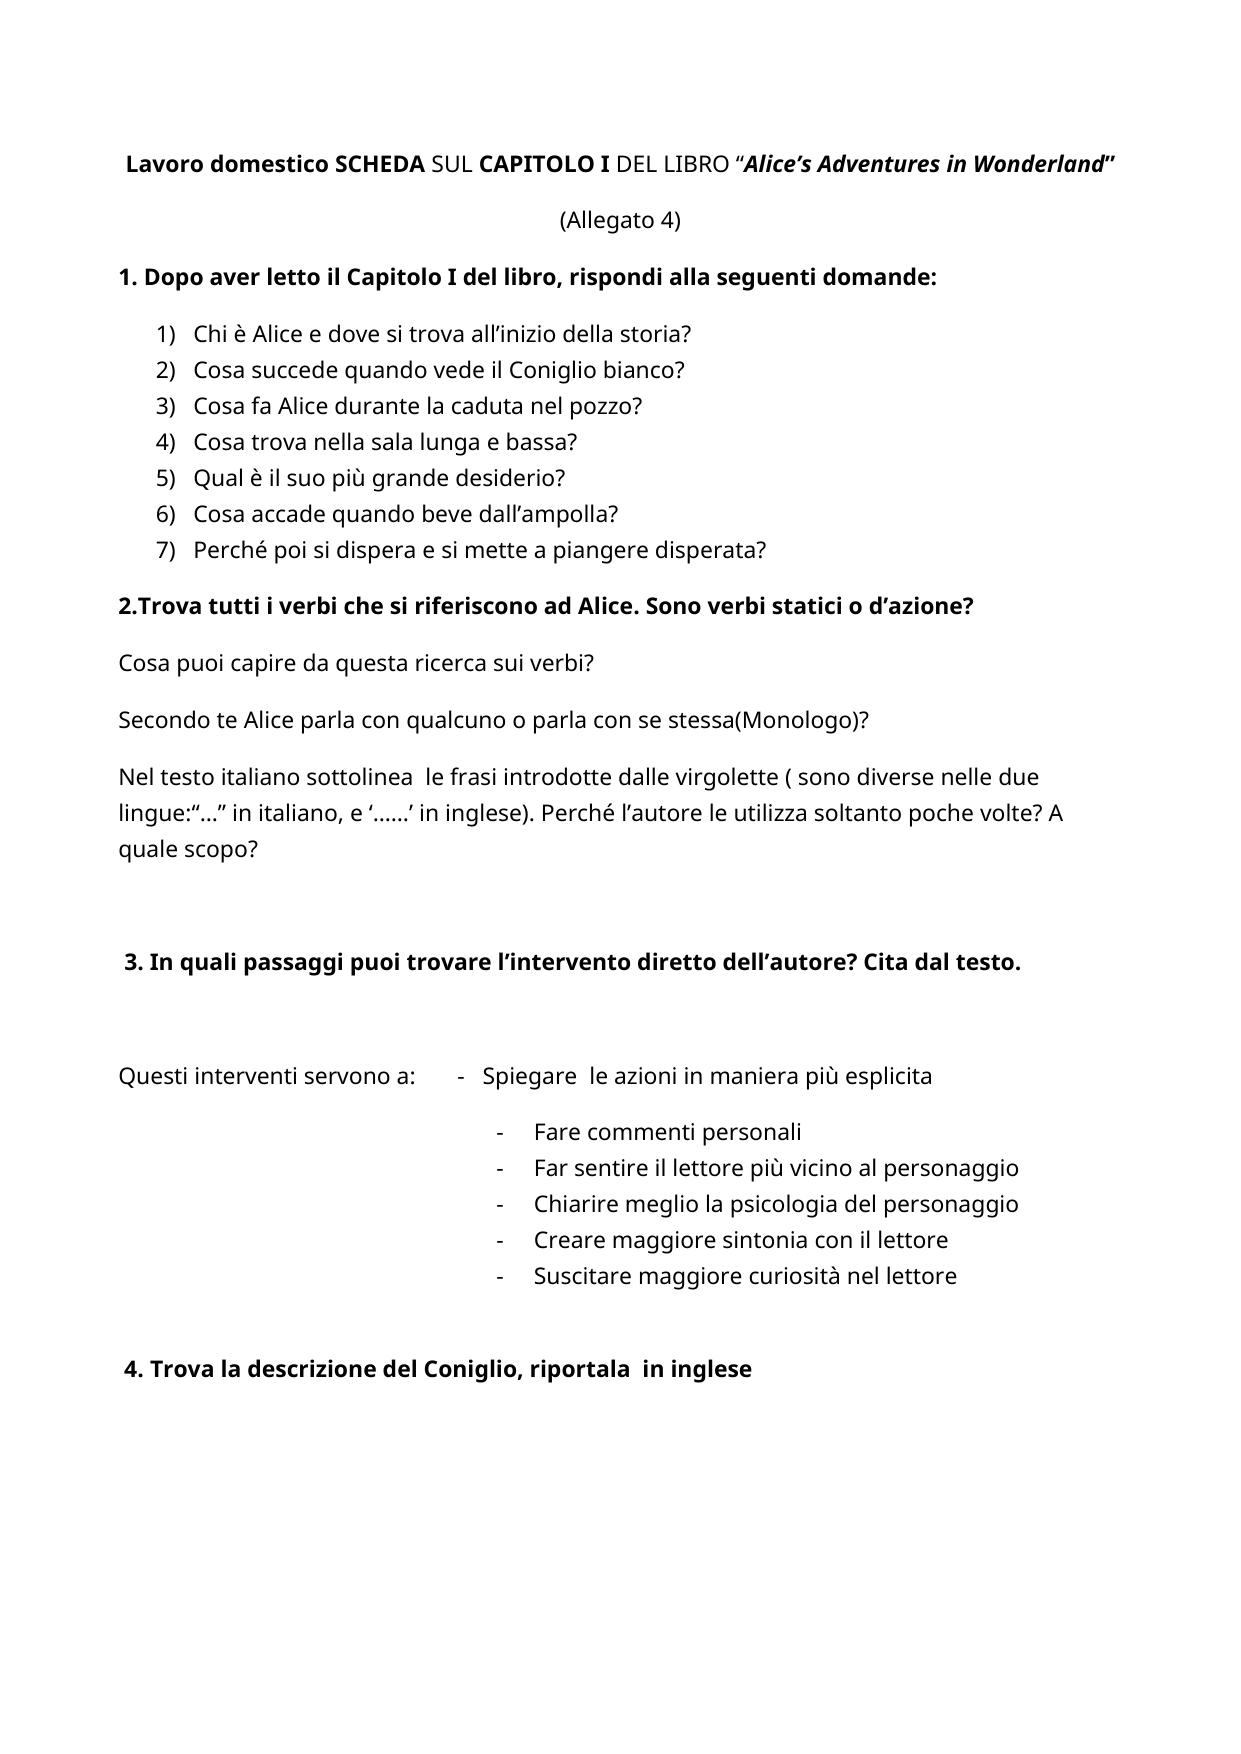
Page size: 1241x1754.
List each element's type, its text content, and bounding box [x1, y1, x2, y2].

text Questi interventi servono a: - Spiegare le azioni in maniera più esplicita [118, 1059, 1122, 1091]
list Fare commenti personali [496, 1116, 1122, 1148]
text 3. In quali passaggi puoi trovare l’intervento diretto dell’autore? Cita dal testo. [118, 946, 1122, 977]
text Secondo te Alice parla con qualcuno o parla con se stessa(Monologo)? [118, 704, 1122, 735]
text 1. Dopo aver letto il Capitolo I del libro, rispondi alla seguenti domande: [118, 261, 1122, 292]
list Perché poi si dispera e si mette a piangere disperata? [156, 533, 1122, 565]
list Creare maggiore sintonia con il lettore [496, 1224, 1122, 1255]
list Cosa trova nella sala lunga e bassa? [156, 426, 1122, 457]
list Chiarire meglio la psicologia del personaggio [496, 1188, 1122, 1219]
list Cosa fa Alice durante la caduta nel pozzo? [156, 390, 1122, 421]
text 4. Trova la descrizione del Coniglio, riportala in inglese [118, 1353, 1122, 1384]
list Chi è Alice e dove si trova all’inizio della storia? [156, 318, 1122, 349]
list Cosa accade quando beve dall’ampolla? [156, 498, 1122, 529]
text Nel testo italiano sottolinea le frasi introdotte dalle virgolette ( sono diverse nelle due lingue:“…” in italiano, e ‘……’ in inglese). Perché l’autore le utilizza soltanto poche volte? A quale scopo? [118, 761, 1122, 864]
list Qual è il suo più grande desiderio? [156, 462, 1122, 493]
list Far sentire il lettore più vicino al personaggio [496, 1152, 1122, 1183]
text (Allegato 4) [118, 204, 1122, 236]
list Cosa succede quando vede il Coniglio bianco? [156, 354, 1122, 385]
list Suscitare maggiore curiosità nel lettore [496, 1260, 1122, 1291]
text Cosa puoi capire da questa ricerca sui verbi? [118, 647, 1122, 678]
text 2.Trova tutti i verbi che si riferiscono ad Alice. Sono verbi statici o d’azione? [118, 590, 1122, 622]
text Lavoro domestico SCHEDA SUL CAPITOLO I DEL LIBRO “Alice’s Adventures in Wonderland” [118, 148, 1122, 179]
